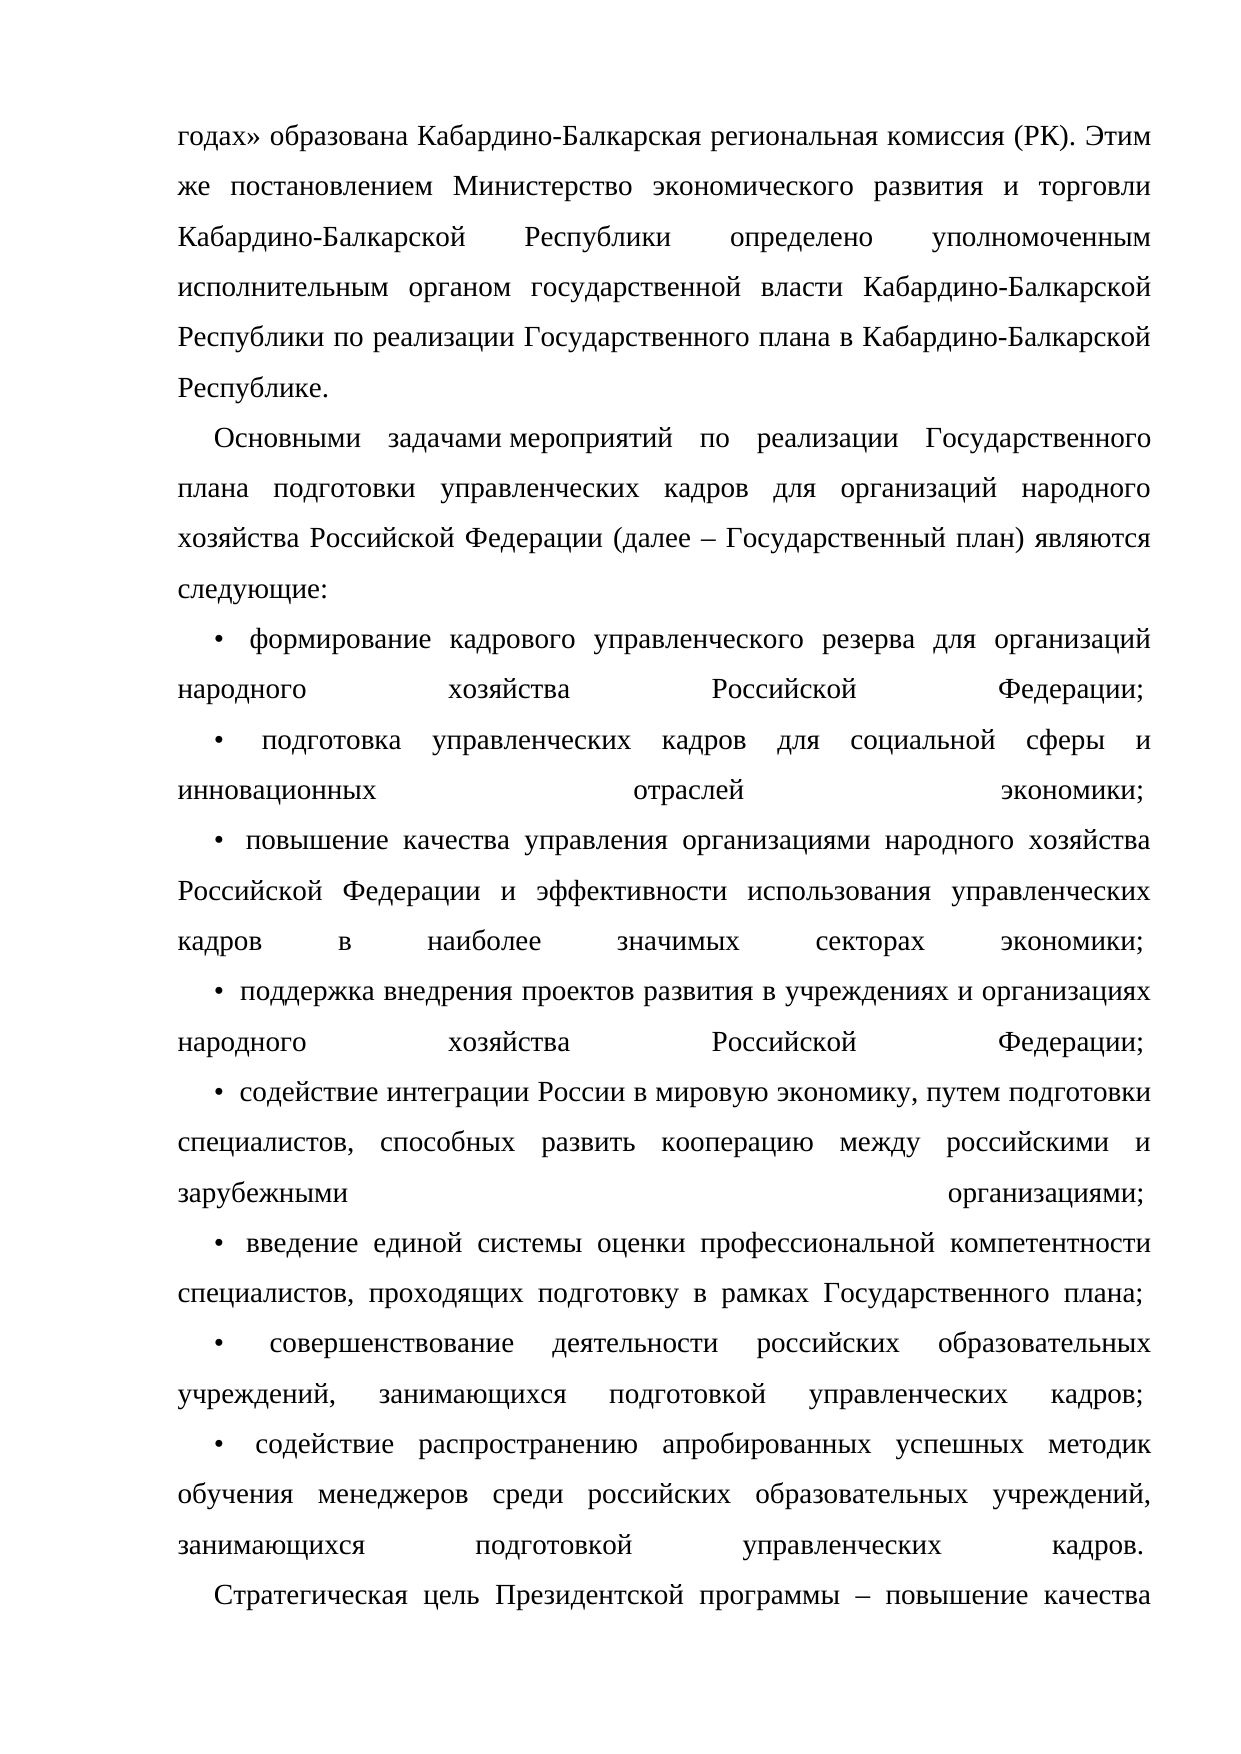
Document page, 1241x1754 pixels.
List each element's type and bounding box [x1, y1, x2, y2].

text [177, 118, 1152, 1611]
